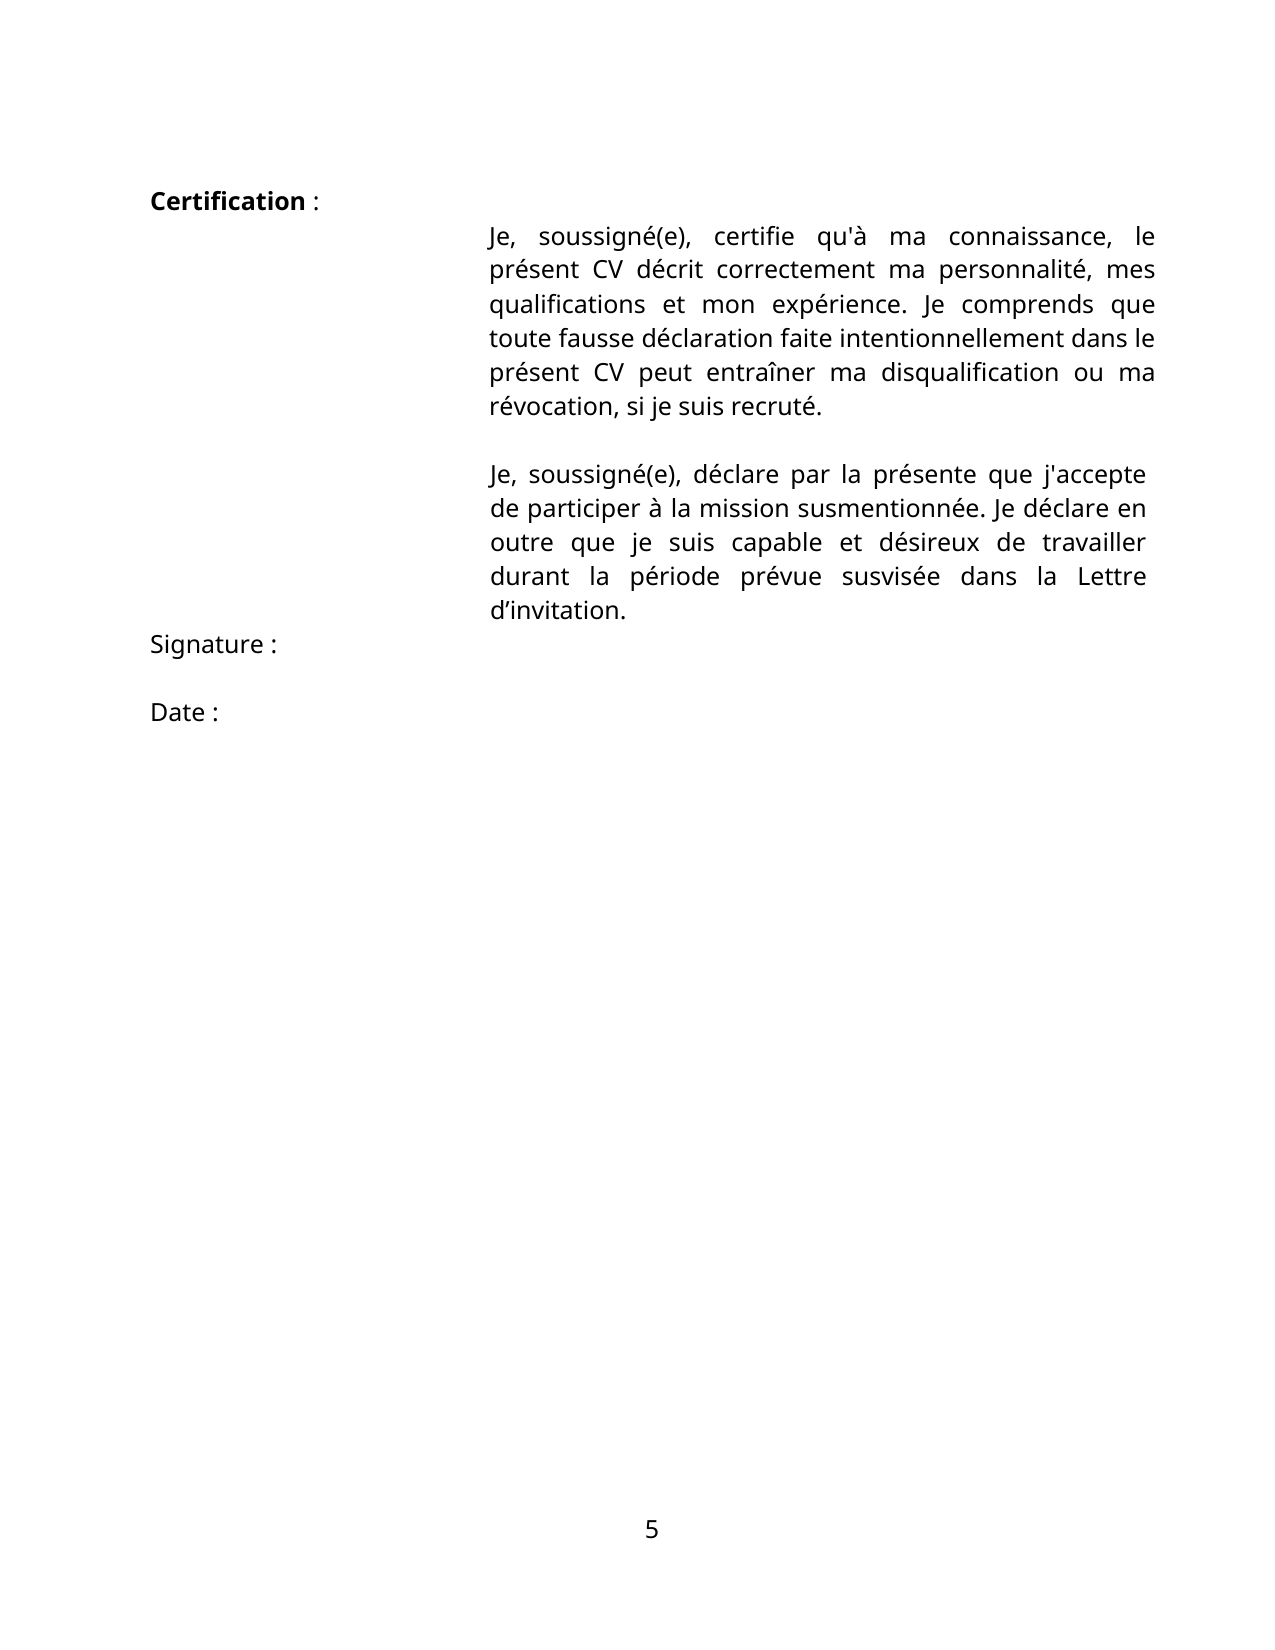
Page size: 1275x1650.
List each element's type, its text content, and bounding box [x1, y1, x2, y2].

text Date : [150, 695, 328, 729]
text Certification : [150, 184, 1156, 218]
text Je, soussigné(e), déclare par la présente que j'accepte de participer à la mission susmentionnée. Je déclare en outre que je suis capable et désireux de travailler durant la période prévue susvisée dans la Lettre d’invitation. [490, 457, 1147, 627]
text Je, soussigné(e), certifie qu'à ma connaissance, le présent CV décrit correctement ma personnalité, mes qualifications et mon expérience. Je comprends que toute fausse déclaration faite intentionnellement dans le présent CV peut entraîner ma disqualification ou ma révocation, si je suis recruté. [489, 218, 1156, 422]
text Signature : [150, 627, 377, 661]
